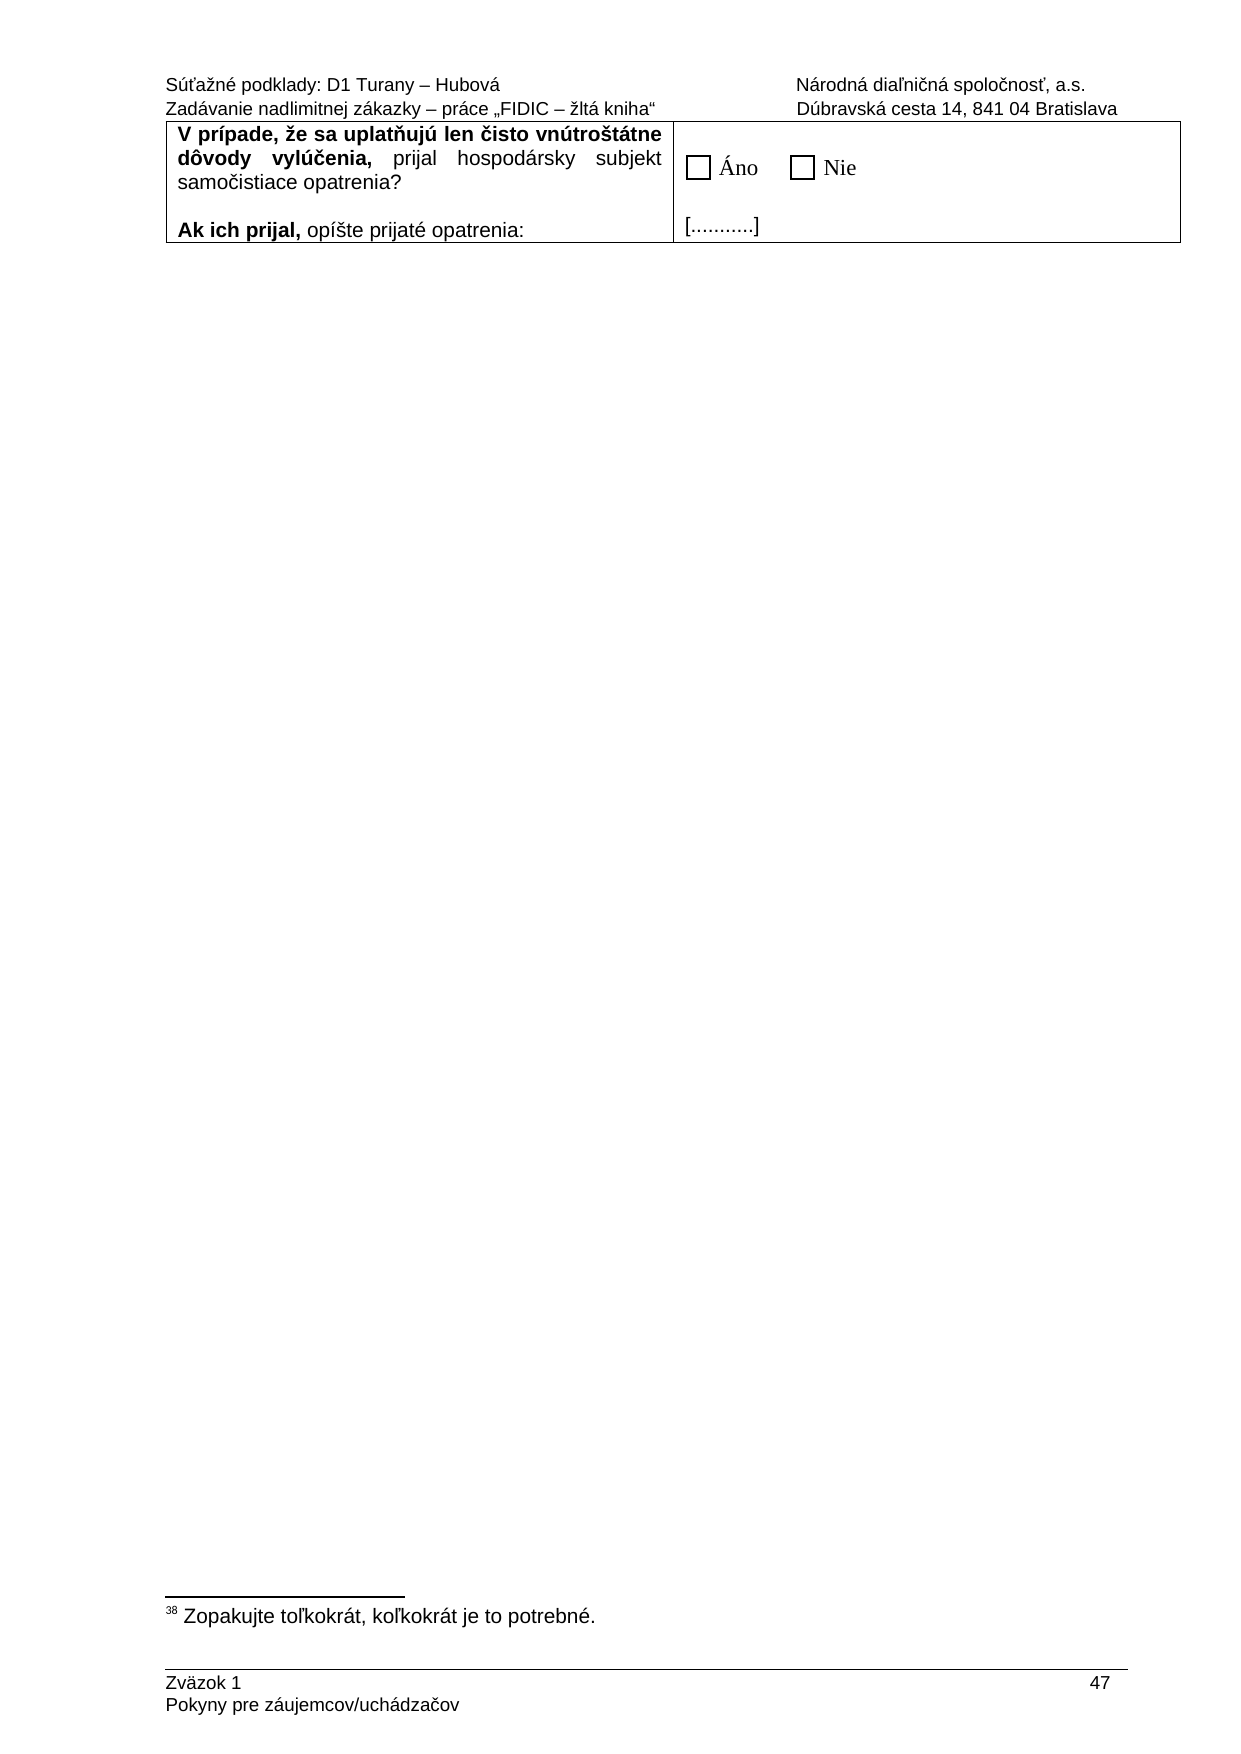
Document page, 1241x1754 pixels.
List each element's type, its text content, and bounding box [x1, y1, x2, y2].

table_cell V prípade, že sa uplatňujú len čisto vnútroštátne dôvody vylúčenia, prijal hospodársky subjekt samočistiace opatrenia? Ak ich prijal, opíšte prijaté opatrenia: [167, 122, 673, 242]
table_cell [...........] [674, 122, 1180, 242]
